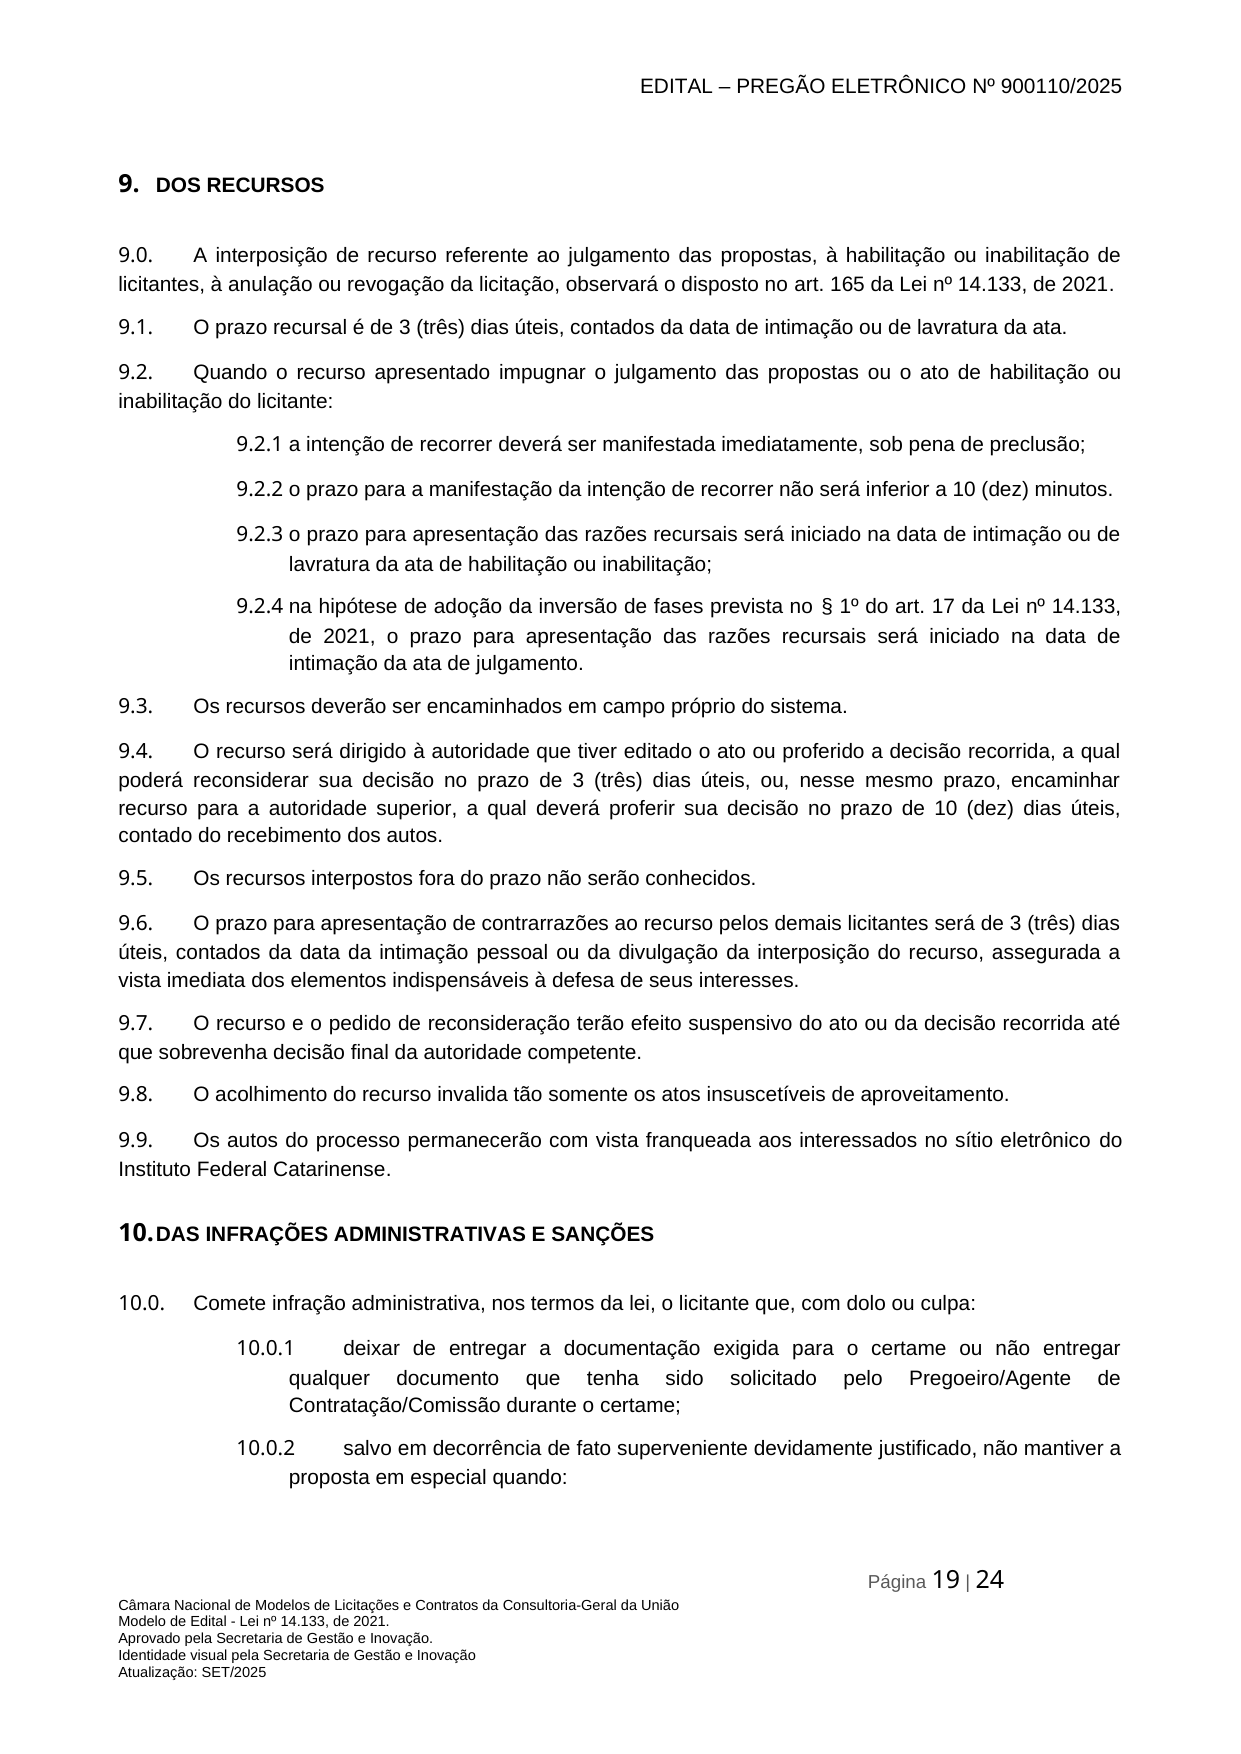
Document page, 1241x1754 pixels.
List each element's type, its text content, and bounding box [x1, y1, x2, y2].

list o prazo para apresentação das razões recursais será iniciado na data de intimação ou de lavratura da ata de habilitação ou inabilitação; [236, 519, 1122, 575]
list a intenção de recorrer deverá ser manifestada imediatamente, sob pena de preclusão; [236, 429, 1122, 458]
list Os recursos deverão ser encaminhados em campo próprio do sistema. [118, 691, 1122, 719]
list DAS INFRAÇÕES ADMINISTRATIVAS E SANÇÕES [118, 1214, 1122, 1248]
list O recurso será dirigido à autoridade que tiver editado o ato ou proferido a decisão recorrida, a qual poderá reconsiderar sua decisão no prazo de 3 (três) dias úteis, ou, nesse mesmo prazo, encaminhar recurso para a autoridade superior, a qual deverá proferir sua decisão no prazo de 10 (dez) dias úteis, contado do recebimento dos autos. [118, 736, 1122, 847]
list O prazo recursal é de 3 (três) dias úteis, contados da data de intimação ou de lavratura da ata. [118, 312, 1122, 341]
list Quando o recurso apresentado impugnar o julgamento das propostas ou o ato de habilitação ou inabilitação do licitante: [118, 357, 1122, 413]
list O prazo para apresentação de contrarrazões ao recurso pelos demais licitantes será de 3 (três) dias úteis, contados da data da intimação pessoal ou da divulgação da interposição do recurso, assegurada a vista imediata dos elementos indispensáveis à defesa de seus interesses. [118, 908, 1122, 992]
list DOS RECURSOS [118, 166, 1122, 200]
list salvo em decorrência de fato superveniente devidamente justificado, não mantiver a proposta em especial quando: [236, 1433, 1122, 1489]
list o prazo para a manifestação da intenção de recorrer não será inferior a 10 (dez) minutos. [236, 474, 1122, 503]
list Os recursos interpostos fora do prazo não serão conhecidos. [118, 863, 1122, 891]
list Comete infração administrativa, nos termos da lei, o licitante que, com dolo ou culpa: [118, 1288, 1122, 1317]
list O acolhimento do recurso invalida tão somente os atos insuscetíveis de aproveitamento. [118, 1079, 1122, 1108]
list deixar de entregar a documentação exigida para o certame ou não entregar qualquer documento que tenha sido solicitado pelo Pregoeiro/Agente de Contratação/Comissão durante o certame; [236, 1333, 1122, 1417]
list Os autos do processo permanecerão com vista franqueada aos interessados no sítio eletrônico do Instituto Federal Catarinense. [118, 1125, 1122, 1181]
list A interposição de recurso referente ao julgamento das propostas, à habilitação ou inabilitação de licitantes, à anulação ou revogação da licitação, observará o disposto no art. 165 da Lei nº 14.133, de 2021. [118, 240, 1122, 296]
list na hipótese de adoção da inversão de fases prevista no § 1º do art. 17 da Lei nº 14.133, de 2021, o prazo para apresentação das razões recursais será iniciado na data de intimação da ata de julgamento. [236, 591, 1122, 675]
list O recurso e o pedido de reconsideração terão efeito suspensivo do ato ou da decisão recorrida até que sobrevenha decisão final da autoridade competente. [118, 1008, 1122, 1063]
